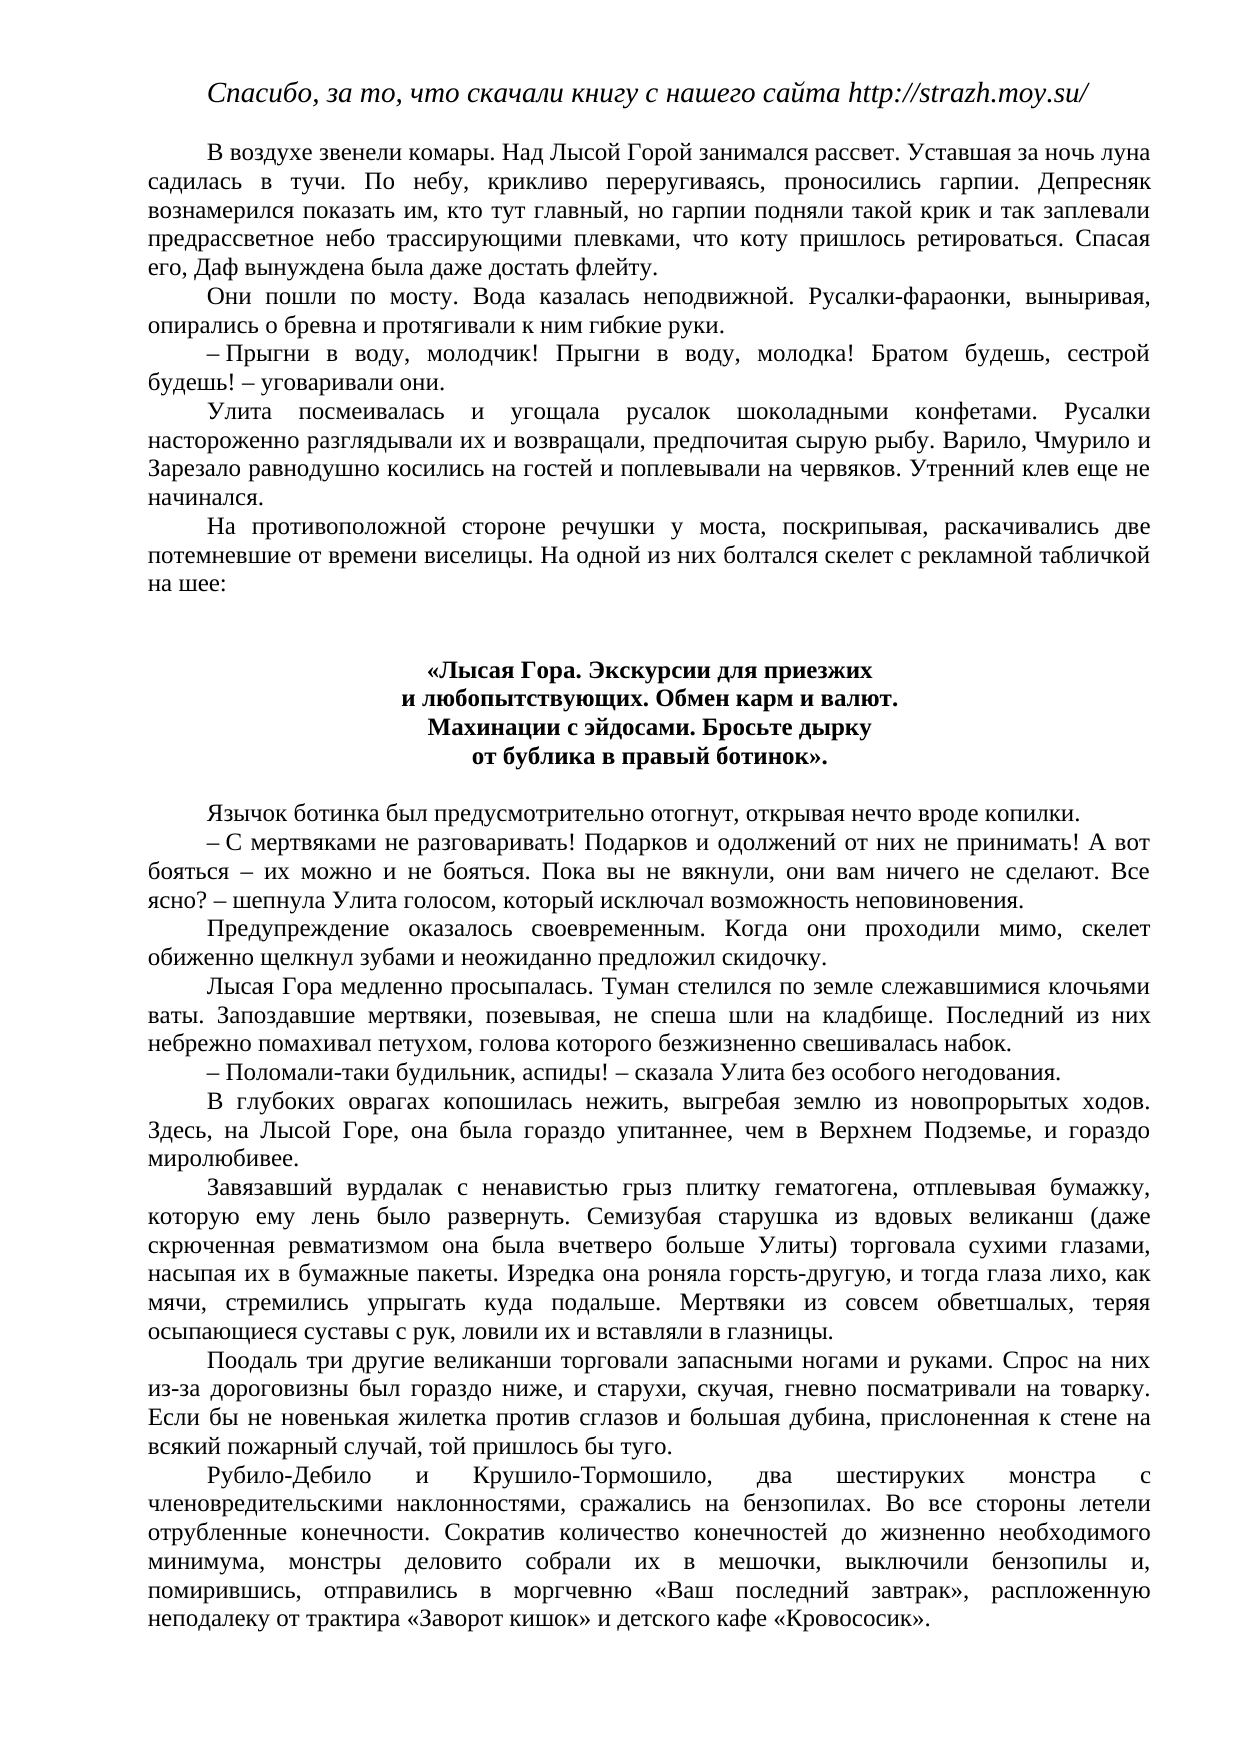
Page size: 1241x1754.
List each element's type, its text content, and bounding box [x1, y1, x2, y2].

subtitle Махинации с эйдосами. Бросьте дырку [148, 712, 1152, 741]
text Язычок ботинка был предусмотрительно отогнут, открывая нечто вроде копилки. [148, 798, 1152, 827]
subtitle и любопытствующих. Обмен карм и валют. [148, 683, 1152, 712]
text – Поломали-таки будильник, аспиды! – сказала Улита без особого негодования. [148, 1057, 1152, 1086]
text Рубило-Дебило и Крушило-Тормошило, два шестируких монстра с членовредительскими наклонностями, сражались на бензопилах. Во все стороны летели отрубленные конечности. Сократив количество конечностей до жизненно необходимого минимума, монстры деловито собрали их в мешочки, выключили бензопилы и, помирившись, отправились в моргчевню «Ваш последний завтрак», распложенную неподалеку от трактира «Заворот кишок» и детского кафе «Кровососик». [148, 1460, 1152, 1632]
text Предупреждение оказалось своевременным. Когда они проходили мимо, скелет обиженно щелкнул зубами и неожиданно предложил скидочку. [148, 913, 1152, 971]
text Улита посмеивалась и угощала русалок шоколадными конфетами. Русалки настороженно разглядывали их и возвращали, предпочитая сырую рыбу. Варило, Чмурило и Зарезало равнодушно косились на гостей и поплевывали на червяков. Утренний клев еще не начинался. [148, 396, 1152, 511]
text – Прыгни в воду, молодчик! Прыгни в воду, молодка! Братом будешь, сестрой будешь! – уговаривали они. [148, 338, 1152, 396]
subtitle от бублика в правый ботинок». [148, 741, 1152, 770]
subtitle «Лысая Гора. Экскурсии для приезжих [148, 655, 1152, 683]
text Завязавший вурдалак с ненавистью грыз плитку гематогена, отплевывая бумажку, которую ему лень было развернуть. Семизубая старушка из вдовых великанш (даже скрюченная ревматизмом она была вчетверо больше Улиты) торговала сухими глазами, насыпая их в бумажные пакеты. Изредка она роняла горсть-другую, и тогда глаза лихо, как мячи, стремились упрыгать куда подальше. Мертвяки из совсем обветшалых, теряя осыпающиеся суставы с рук, ловили их и вставляли в глазницы. [148, 1172, 1152, 1345]
text Они пошли по мосту. Вода казалась неподвижной. Русалки-фараонки, выныривая, опирались о бревна и протягивали к ним гибкие руки. [148, 281, 1152, 338]
text Поодаль три другие великанши торговали запасными ногами и руками. Спрос на них из-за дороговизны был гораздо ниже, и старухи, скучая, гневно посматривали на товарку. Если бы не новенькая жилетка против сглазов и большая дубина, прислоненная к стене на всякий пожарный случай, той пришлось бы туго. [148, 1345, 1152, 1460]
text На противоположной стороне речушки у моста, поскрипывая, раскачивались две потемневшие от времени виселицы. На одной из них болтался скелет с рекламной табличкой на шее: [148, 511, 1152, 597]
text – С мертвяками не разговаривать! Подарков и одолжений от них не принимать! А вот бояться – их можно и не бояться. Пока вы не вякнули, они вам ничего не сделают. Все ясно? – шепнула Улита голосом, который исключал возможность неповиновения. [148, 827, 1152, 913]
text В глубоких оврагах копошилась нежить, выгребая землю из новопрорытых ходов. Здесь, на Лысой Горе, она была гораздо упитаннее, чем в Верхнем Подземье, и гораздо миролюбивее. [148, 1086, 1152, 1172]
text Лысая Гора медленно просыпалась. Туман стелился по земле слежавшимися клочьями ваты. Запоздавшие мертвяки, позевывая, не спеша шли на кладбище. Последний из них небрежно помахивал петухом, голова которого безжизненно свешивалась набок. [148, 971, 1152, 1057]
text В воздухе звенели комары. Над Лысой Горой занимался рассвет. Уставшая за ночь луна садилась в тучи. По небу, крикливо переругиваясь, проносились гарпии. Депресняк вознамерился показать им, кто тут главный, но гарпии подняли такой крик и так заплевали предрассветное небо трассирующими плевками, что коту пришлось ретироваться. Спасая его, Даф вынуждена была даже достать флейту. [148, 137, 1152, 281]
